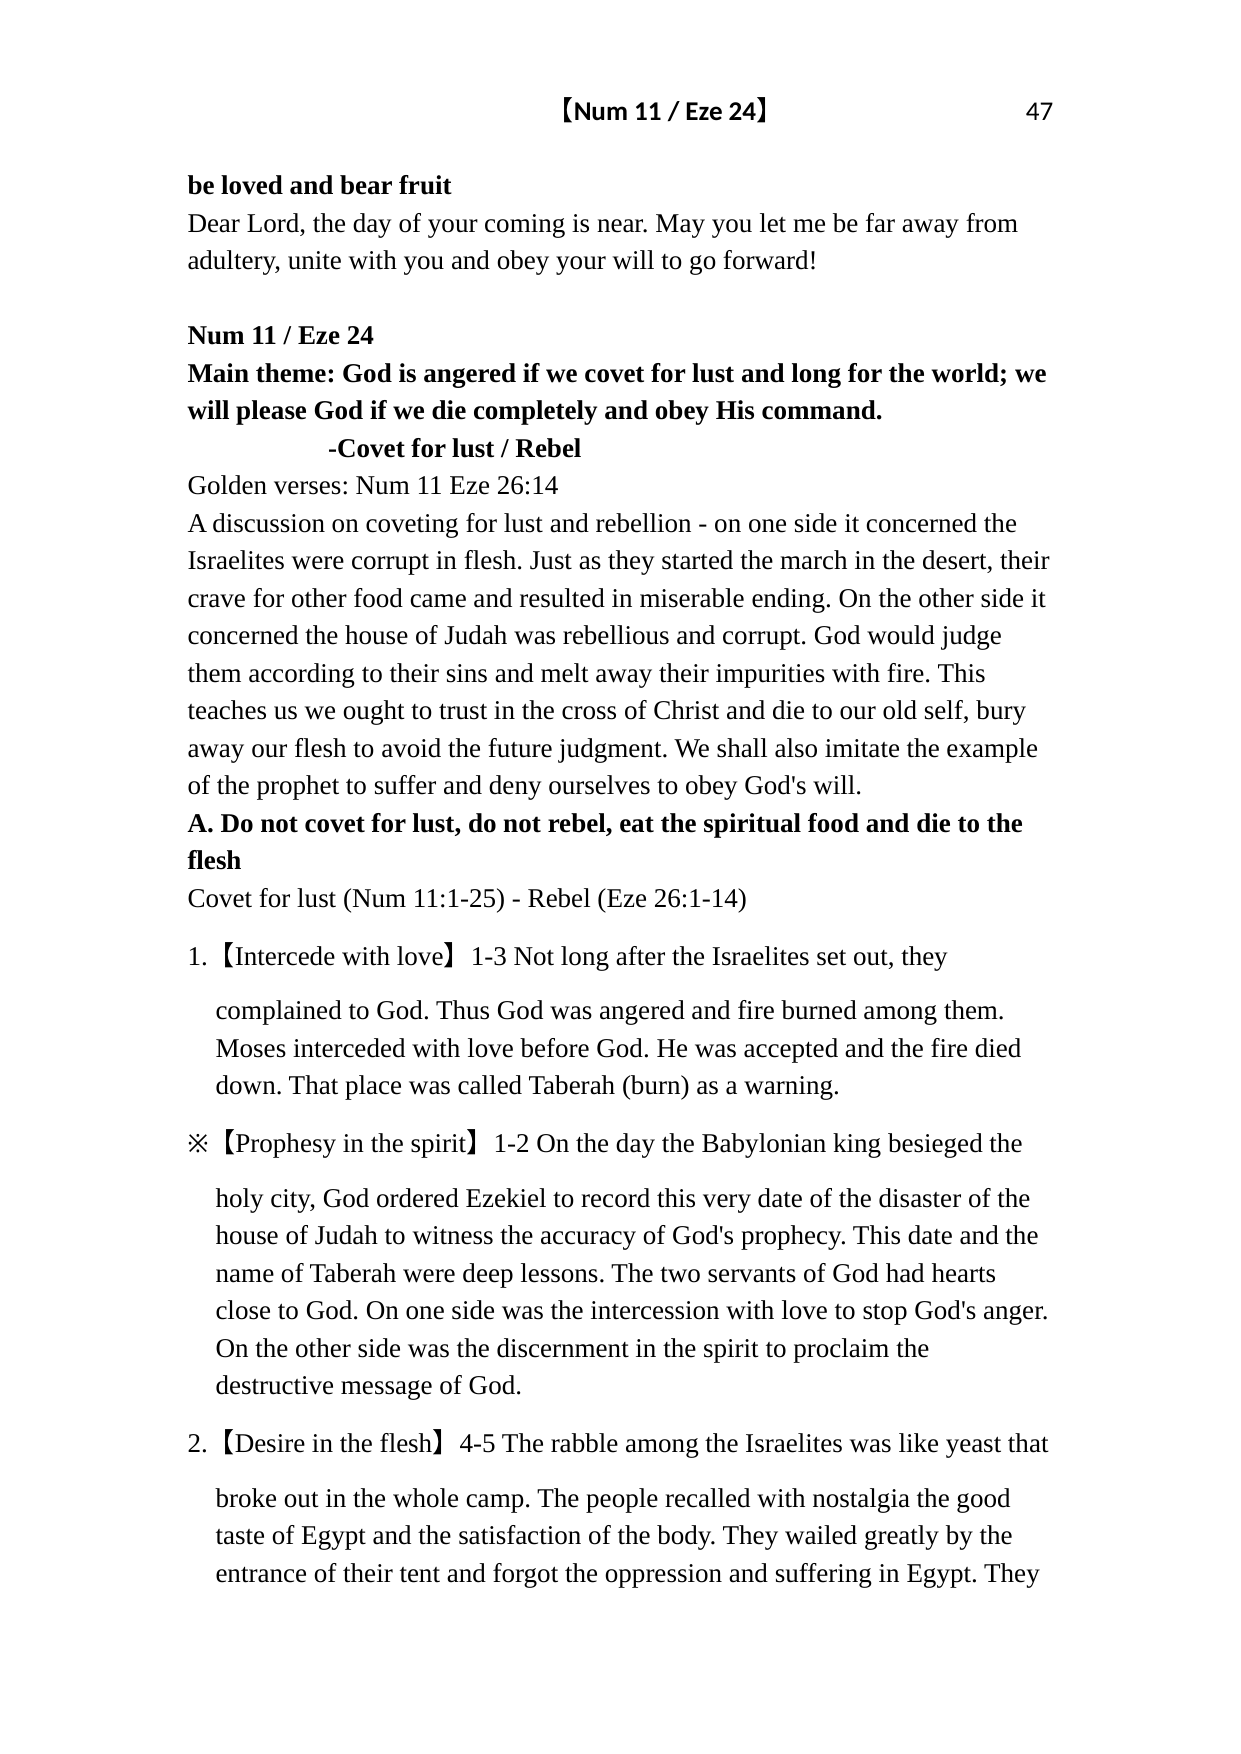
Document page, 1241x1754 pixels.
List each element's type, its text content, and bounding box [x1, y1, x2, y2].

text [187, 1404, 1053, 1591]
text A. Do not covet for lust, do not rebel, eat the spiritual food and die to the flesh [187, 804, 1053, 879]
text Dear Lord, the day of your coming is near. May you let me be far away from adultery, unite with you and obey your will to go forward! [187, 204, 1053, 279]
text -Covet for lust / Rebel [187, 429, 1053, 466]
text Main theme: God is angered if we covet for lust and long for the world; we will please God if we die completely and obey His command. [187, 354, 1053, 429]
text Golden verses: Num 11 Eze 26:14 [187, 466, 1053, 504]
text A discussion on coveting for lust and rebellion - on one side it concerned the Israelites were corrupt in flesh. Just as they started the march in the desert, their crave for other food came and resulted in miserable ending. On the other side it concerned the house of Judah was rebellious and corrupt. God would judge them according to their sins and melt away their impurities with fire. This teaches us we ought to trust in the cross of Christ and die to our old self, bury away our flesh to avoid the future judgment. We shall also imitate the example of the prophet to suffer and deny ourselves to obey God's will. [187, 504, 1053, 804]
text be loved and bear fruit [187, 166, 1053, 204]
text Num 11 / Eze 24 [187, 316, 1053, 354]
text ※【Prophesy in the spirit】1-2 On the day the Babylonian king besieged the holy city, God ordered Ezekiel to record this very date of the disaster of the house of Judah to witness the accuracy of God's prophecy. This date and the name of Taberah were deep lessons. The two servants of God had hearts close to God. On one side was the intercession with love to stop God's anger. On the other side was the discernment in the spirit to proclaim the destructive message of God. [187, 1104, 1053, 1404]
text 1.【Intercede with love】1-3 Not long after the Israelites set out, they complained to God. Thus God was angered and fire burned among them. Moses interceded with love before God. He was accepted and the fire died down. That place was called Taberah (burn) as a warning. [187, 916, 1053, 1104]
text Covet for lust (Num 11:1-25) - Rebel (Eze 26:1-14) [187, 879, 1053, 916]
